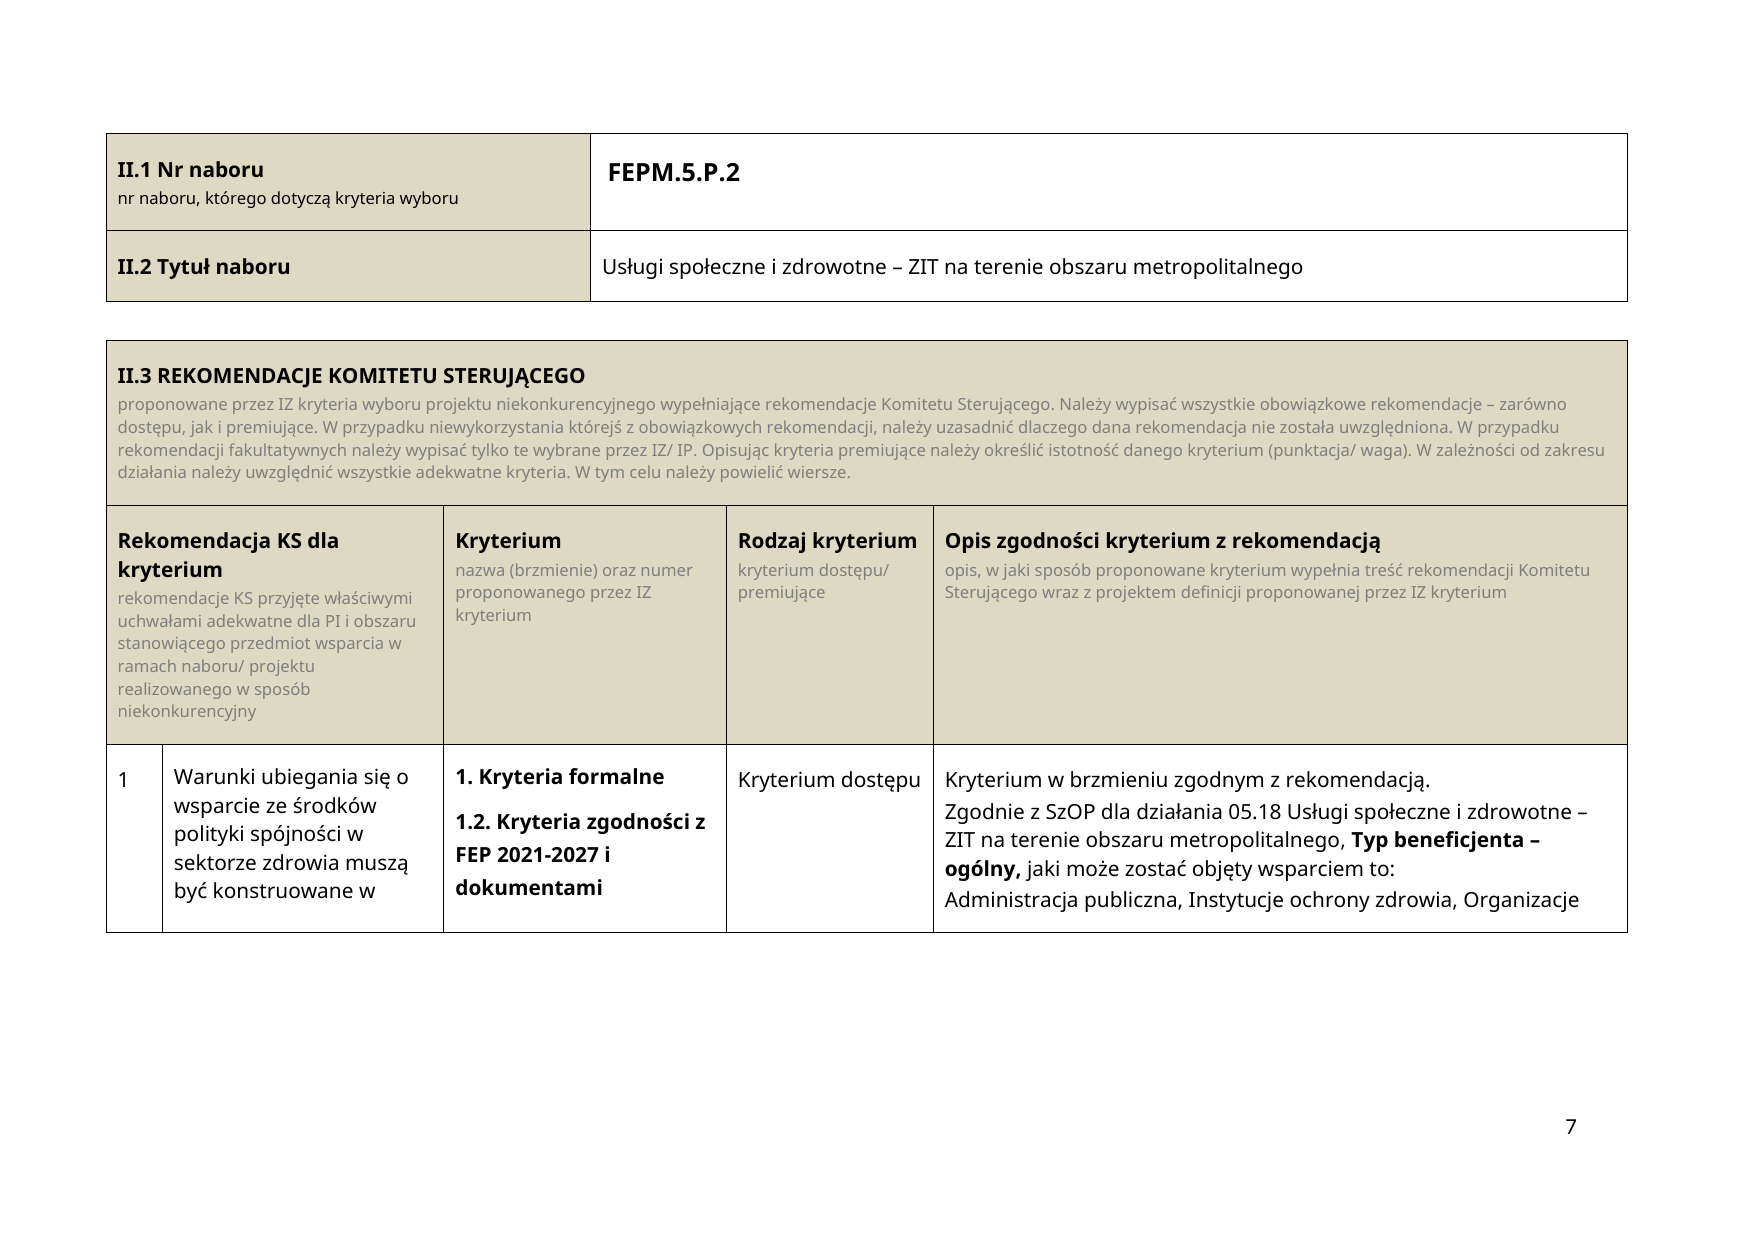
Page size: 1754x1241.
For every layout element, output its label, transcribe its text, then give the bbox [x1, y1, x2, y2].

table_header II.3 REKOMENDACJE KOMITETU STERUJĄCEGO proponowane przez IZ kryteria wyboru projektu niekonkurencyjnego wypełniające rekomendacje Komitetu Sterującego. Należy wypisać wszystkie obowiązkowe rekomendacje – zarówno dostępu, jak i premiujące. W przypadku niewykorzystania którejś z obowiązkowych rekomendacji, należy uzasadnić dlaczego dana rekomendacja nie została uwzględniona. W przypadku rekomendacji fakultatywnych należy wypisać tylko te wybrane przez IZ/ IP. Opisując kryteria premiujące należy określić istotność danego kryterium (punktacja/ waga). W zależności od zakresu działania należy uwzględnić wszystkie adekwatne kryteria. W tym celu należy powielić wiersze. [107, 341, 1627, 505]
table_cell Kryterium nazwa (brzmienie) oraz numer proponowanego przez IZ kryterium [444, 506, 726, 744]
table_cell Rekomendacja KS dla kryterium rekomendacje KS przyjęte właściwymi uchwałami adekwatne dla PI i obszaru stanowiącego przedmiot wsparcia w ramach naboru/ projektu realizowanego w sposób niekonkurencyjny [107, 506, 443, 744]
table_cell Kryterium dostępu [727, 745, 933, 932]
table_cell 1 [107, 745, 162, 932]
table_cell FEPM.5.P.2 [591, 134, 1627, 230]
table_cell II.1 Nr naboru nr naboru, którego dotyczą kryteria wyboru [107, 134, 590, 230]
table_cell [444, 745, 726, 932]
table_cell Usługi społeczne i zdrowotne – ZIT na terenie obszaru metropolitalnego [591, 231, 1627, 301]
table_cell Opis zgodności kryterium z rekomendacją opis, w jaki sposób proponowane kryterium wypełnia treść rekomendacji Komitetu Sterującego wraz z projektem definicji proponowanej przez IZ kryterium [934, 506, 1627, 744]
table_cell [163, 745, 443, 932]
table_cell Rodzaj kryterium kryterium dostępu/ premiujące [727, 506, 933, 744]
table_cell II.2 Tytuł naboru [107, 231, 590, 301]
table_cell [934, 745, 1627, 932]
